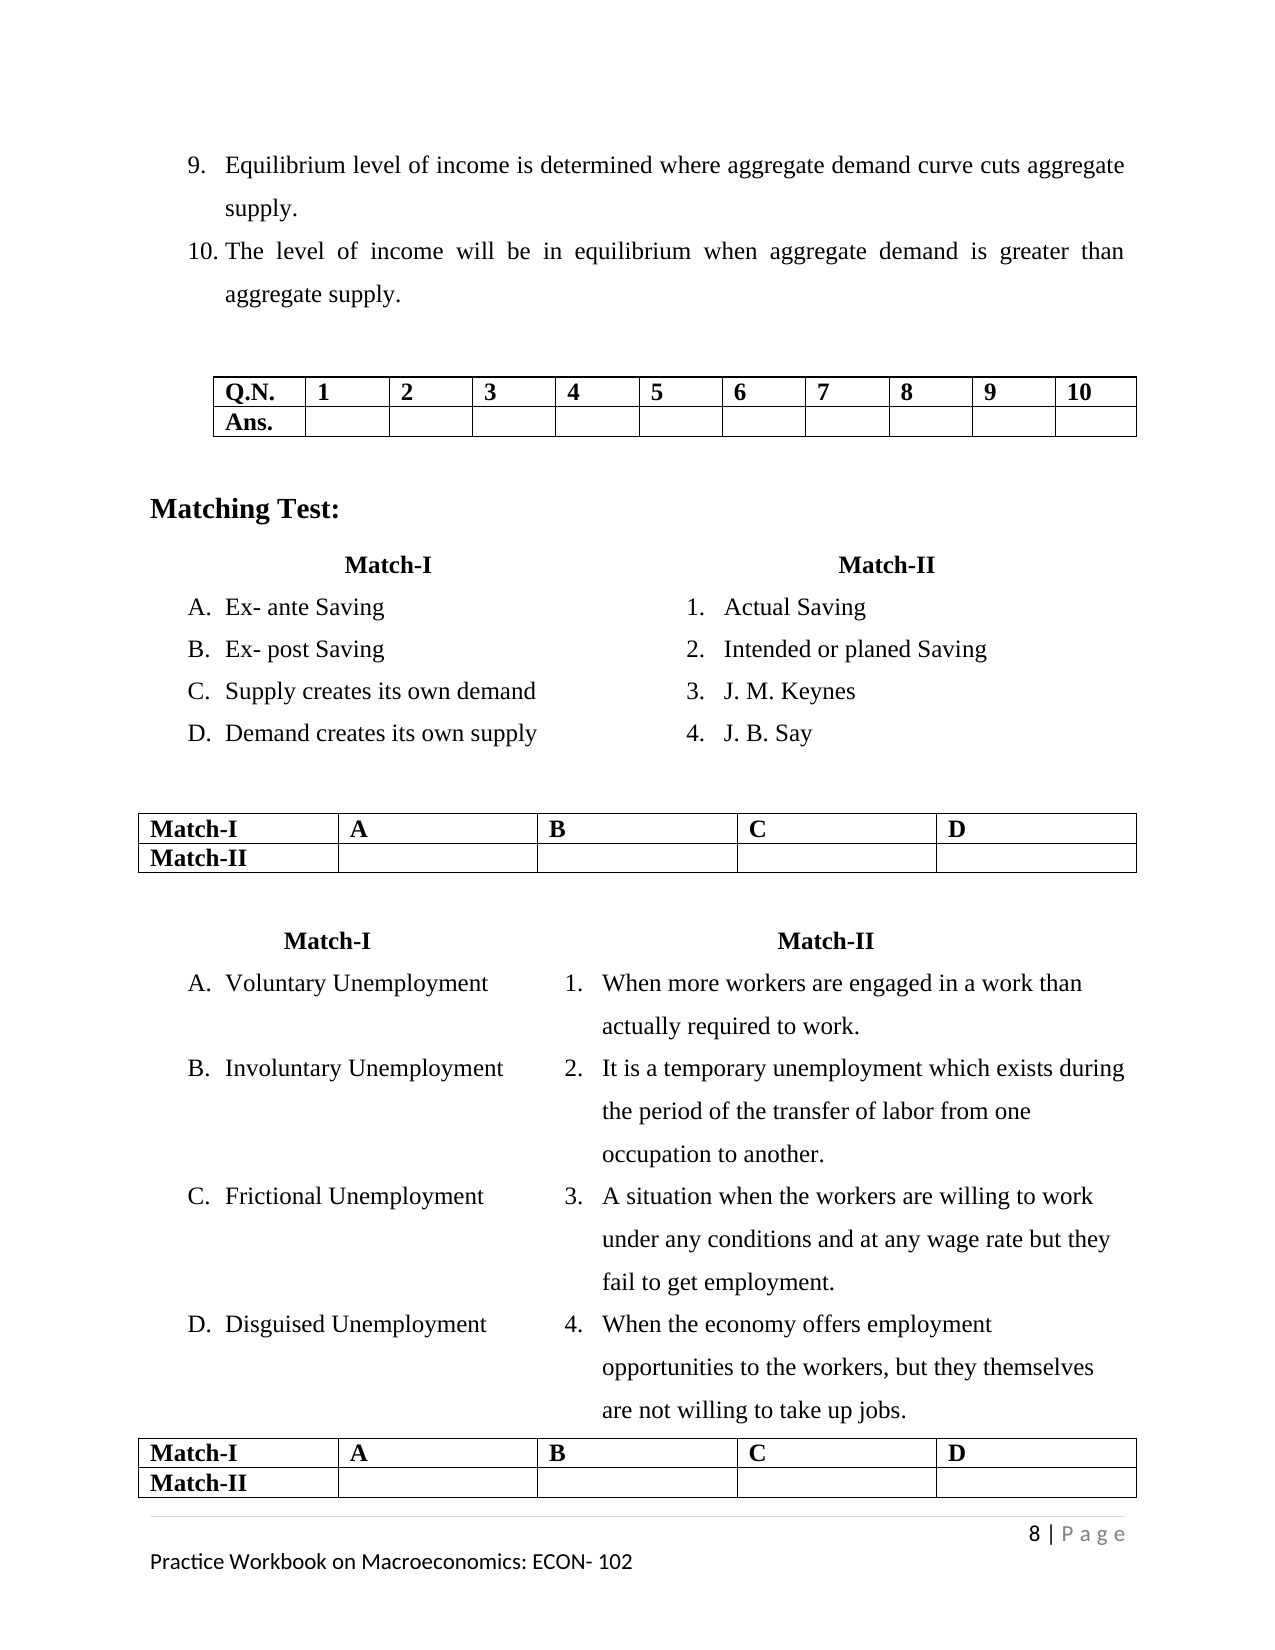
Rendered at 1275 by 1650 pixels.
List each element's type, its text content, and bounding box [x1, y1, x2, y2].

table_cell [306, 407, 389, 436]
table_header Q.N. [214, 378, 305, 406]
list The level of income will be in equilibrium when aggregate demand is greater than aggregate supply. [187, 236, 1125, 308]
list Equilibrium level of income is determined where aggregate demand curve cuts aggregate supply. [187, 150, 1125, 222]
table_cell [473, 407, 555, 436]
table_header Match-II [638, 550, 1136, 592]
table_cell Frictional Unemployment [139, 1181, 516, 1309]
table_header 5 [640, 378, 722, 406]
table_cell Actual Saving [638, 592, 1136, 634]
table_header Match-II [516, 926, 1136, 968]
table_cell Involuntary Unemployment [139, 1053, 516, 1181]
table_header Match-I [139, 814, 338, 842]
table_cell [556, 407, 639, 436]
table_cell When the economy offers employment opportunities to the workers, but they themselves are not willing to take up jobs. [516, 1309, 1136, 1437]
table_header 1 [306, 378, 389, 406]
table_header D [937, 814, 1136, 842]
table_cell Match-II [139, 844, 338, 872]
table_cell B [538, 1439, 737, 1467]
table_cell Ex- ante Saving [139, 592, 637, 634]
table_cell [1056, 407, 1136, 436]
table_cell [339, 1468, 537, 1497]
table_cell [538, 844, 737, 872]
table_cell C [738, 1439, 936, 1467]
table_cell [738, 844, 936, 872]
table_header Match-I [139, 550, 637, 592]
table_header 6 [723, 378, 805, 406]
table_header Match-I [139, 926, 516, 968]
table_header 4 [556, 378, 639, 406]
table_header 8 [890, 378, 972, 406]
table_header 3 [473, 378, 555, 406]
table_cell [890, 407, 972, 436]
table_cell A [339, 1439, 537, 1467]
table_cell [937, 844, 1136, 872]
table_cell It is a temporary unemployment which exists during the period of the transfer of labor from one occupation to another. [516, 1053, 1136, 1181]
table_cell [723, 407, 805, 436]
table_cell Match-II [139, 1468, 338, 1497]
table_cell [339, 844, 537, 872]
table_header C [738, 814, 936, 842]
table_cell Supply creates its own demand [139, 676, 637, 718]
table_cell Intended or planed Saving [638, 634, 1136, 676]
table_cell [640, 407, 722, 436]
table_cell [538, 1468, 737, 1497]
table_cell Voluntary Unemployment [139, 968, 516, 1053]
table_header 2 [390, 378, 472, 406]
table_cell [738, 1468, 936, 1497]
table_cell Demand creates its own supply [139, 718, 637, 759]
text Matching Test: [150, 491, 1125, 524]
table_cell A situation when the workers are willing to work under any conditions and at any wage rate but they fail to get employment. [516, 1181, 1136, 1309]
table_cell When more workers are engaged in a work than actually required to work. [516, 968, 1136, 1053]
table_cell D [937, 1439, 1136, 1467]
table_cell [806, 407, 889, 436]
table_header 10 [1056, 378, 1136, 406]
table_cell Ex- post Saving [139, 634, 637, 676]
table_header 9 [973, 378, 1055, 406]
table_cell Disguised Unemployment [139, 1309, 516, 1437]
table_cell [973, 407, 1055, 436]
table_cell Match-I [139, 1439, 338, 1467]
table_cell Ans. [214, 407, 305, 436]
table_cell [937, 1468, 1136, 1497]
table_header B [538, 814, 737, 842]
table_cell J. M. Keynes [638, 676, 1136, 718]
table_cell [390, 407, 472, 436]
table_header 7 [806, 378, 889, 406]
table_header A [339, 814, 537, 842]
table_cell J. B. Say [638, 718, 1136, 759]
